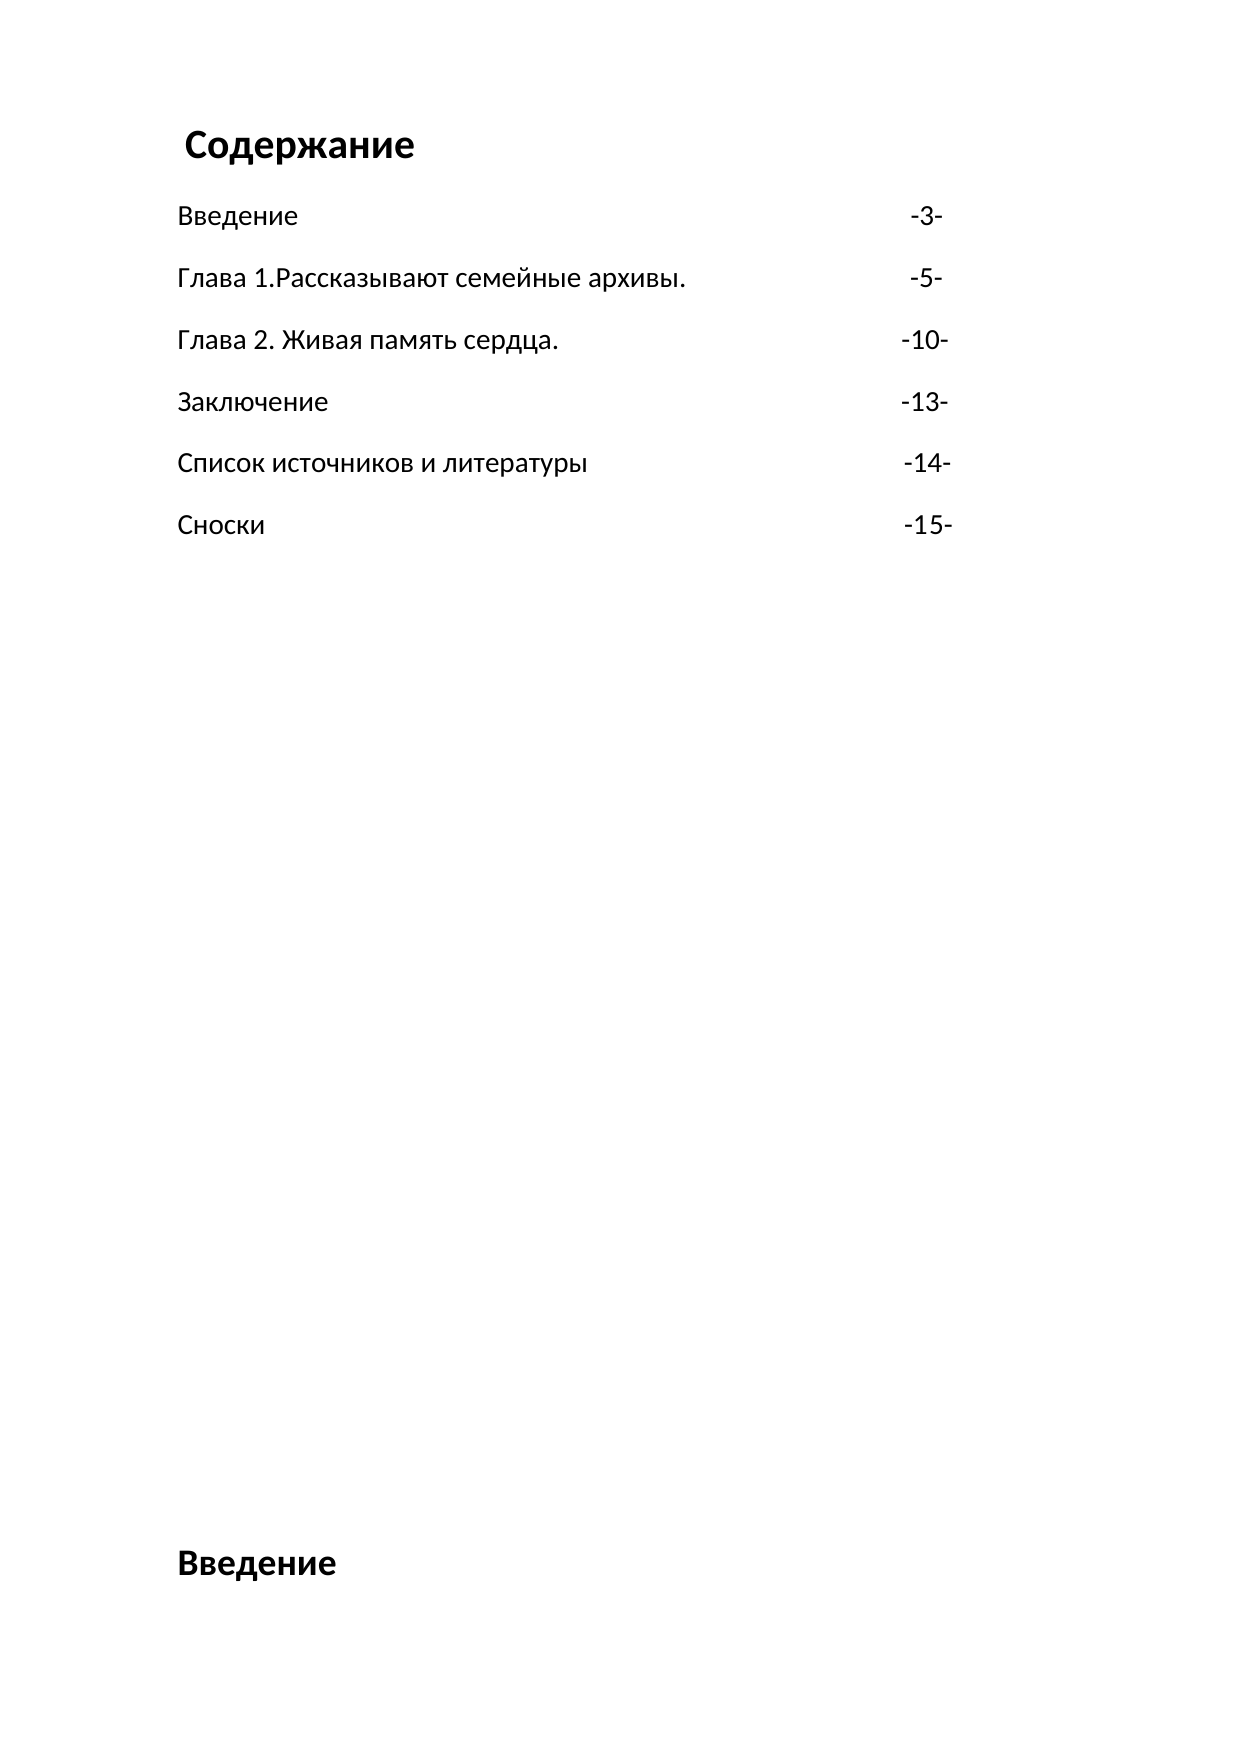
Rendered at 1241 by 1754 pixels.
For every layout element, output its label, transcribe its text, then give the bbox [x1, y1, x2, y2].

text Введение -3- [177, 197, 1152, 233]
text Глава 2. Живая память сердца. -10- [177, 321, 1152, 357]
text Заключение -13- [177, 383, 1152, 418]
text Список источников и литературы -14- [177, 444, 1152, 480]
text Глава 1.Рассказывают семейные архивы. -5- [177, 259, 1152, 295]
text Введение [177, 1539, 1152, 1585]
text Содержание [177, 118, 1152, 169]
text Сноски -15- [177, 506, 1152, 542]
